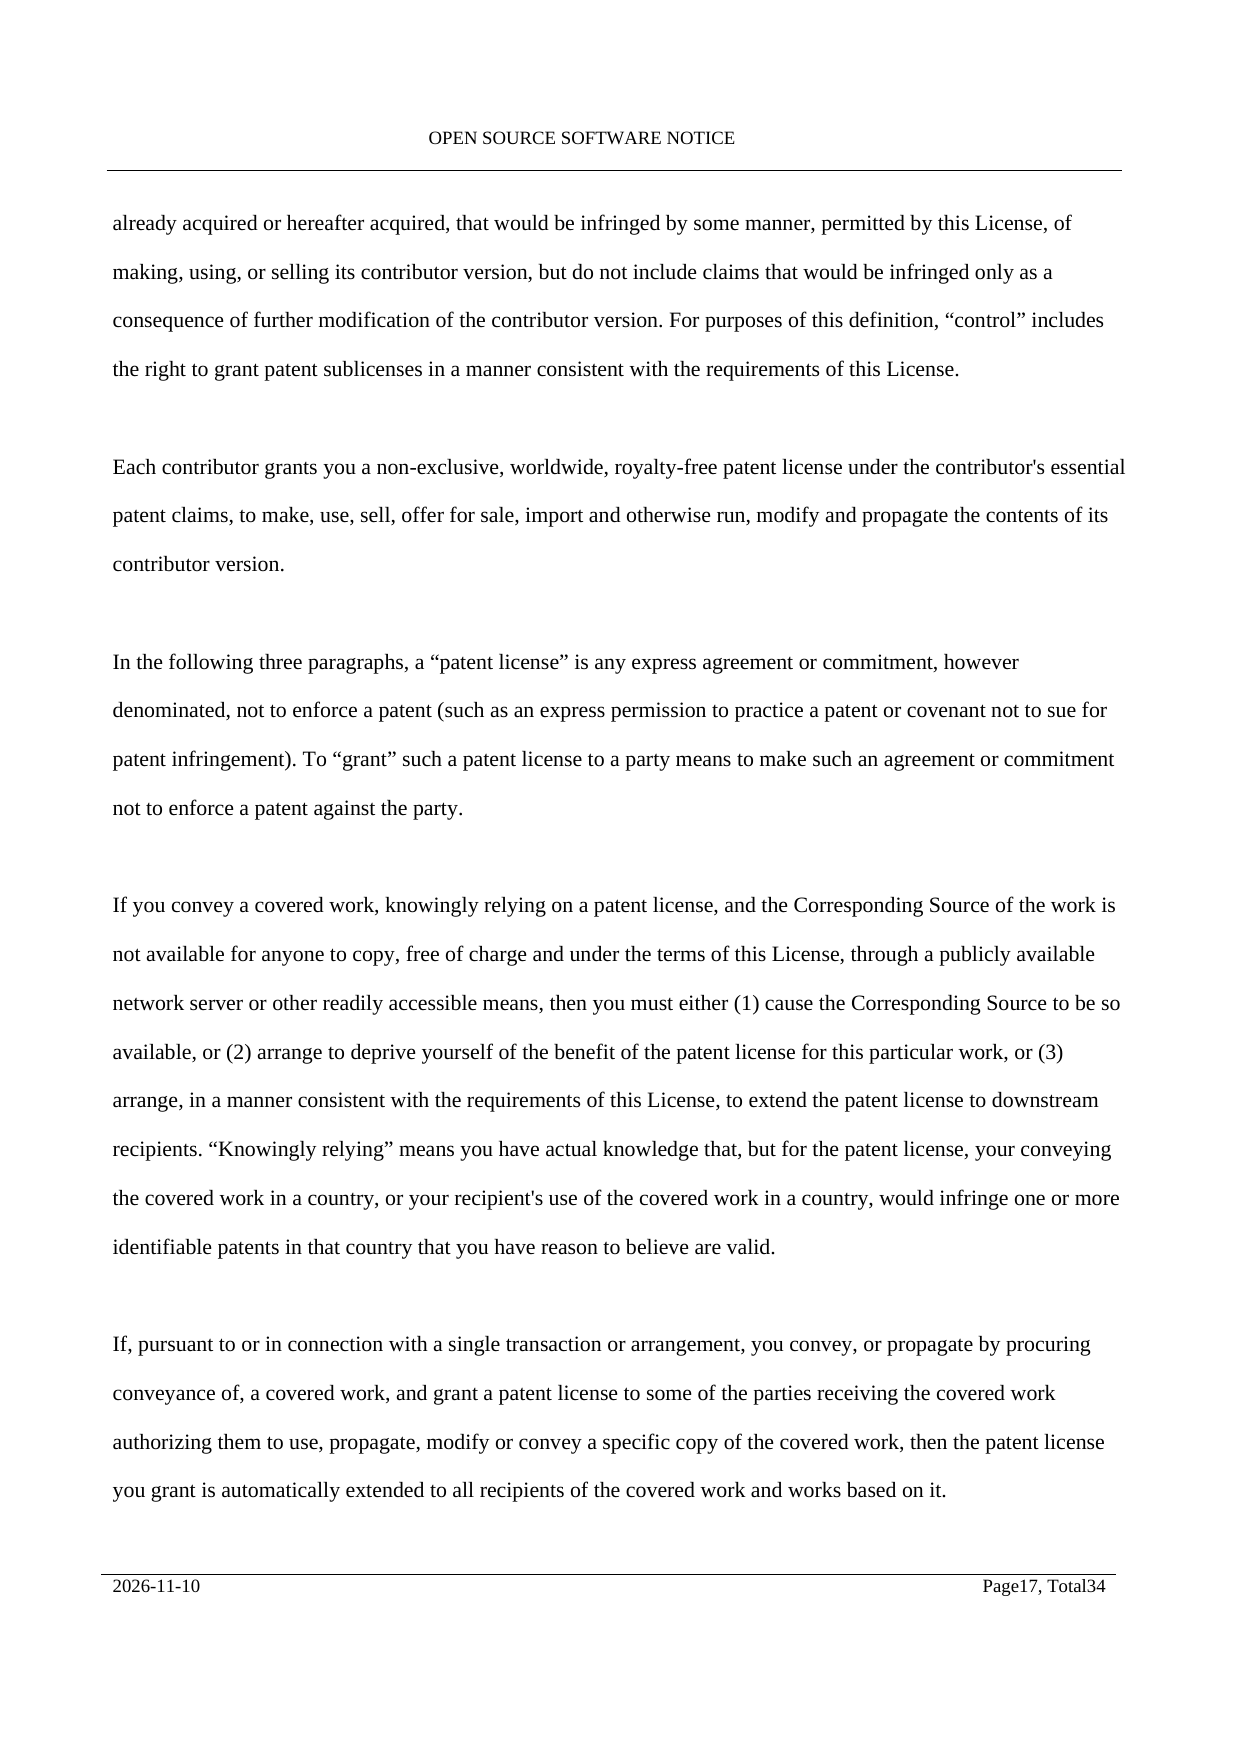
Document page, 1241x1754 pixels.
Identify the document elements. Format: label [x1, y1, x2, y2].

text [112, 206, 1128, 1506]
